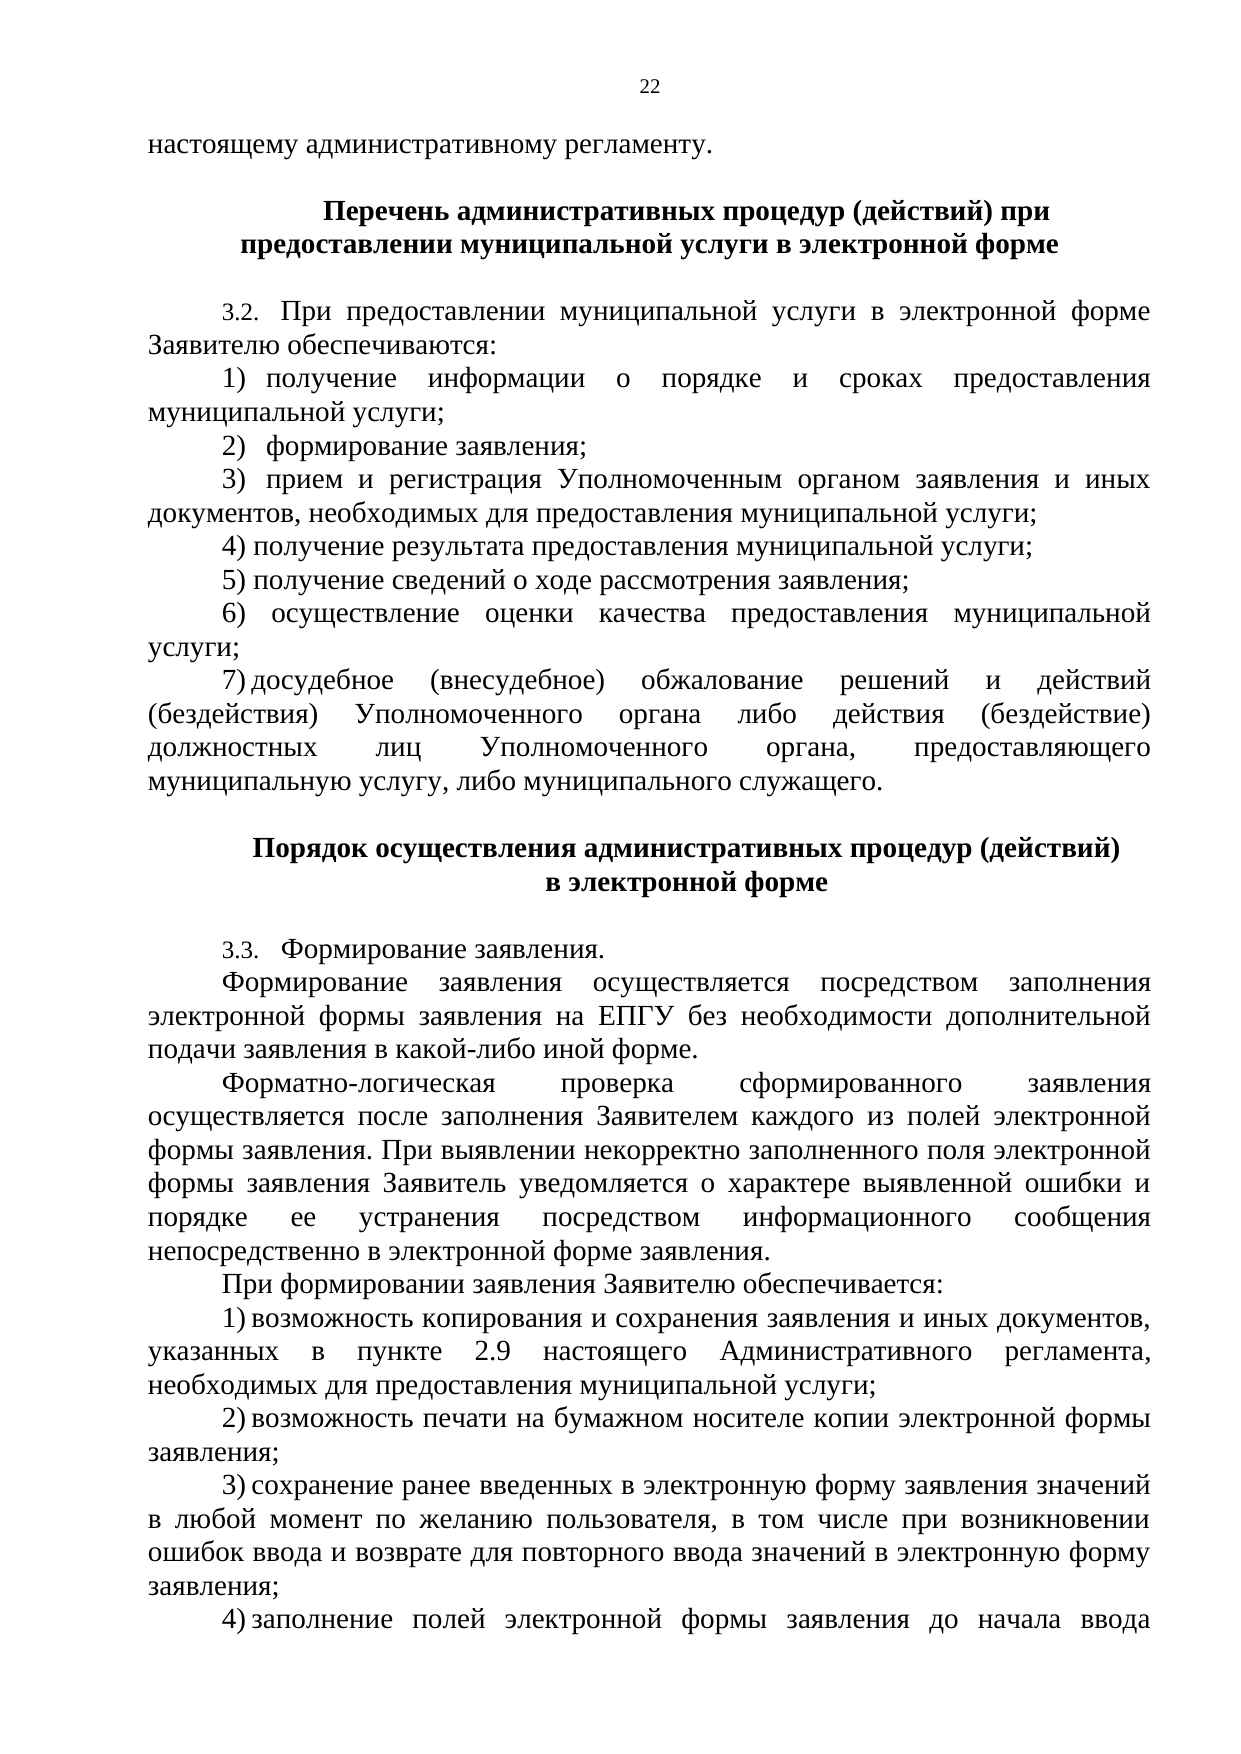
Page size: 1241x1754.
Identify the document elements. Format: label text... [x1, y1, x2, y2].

list Формирование заявления. [148, 931, 1152, 964]
text 4) получение результата предоставления муниципальной услуги; [148, 528, 1152, 562]
text Порядок осуществления административных процедур (действий) [148, 830, 1152, 864]
text 1) возможность копирования и сохранения заявления и иных документов, указанных в пункте 2.9 настоящего Административного регламента, необходимых для предоставления муниципальной услуги; [148, 1300, 1152, 1400]
text 5) получение сведений о ходе рассмотрения заявления; [148, 562, 1152, 595]
list При предоставлении муниципальной услуги в электронной форме Заявителю обеспечиваются: [148, 293, 1152, 361]
text Перечень административных процедур (действий) при предоставлении муниципальной услуги в электронной форме [148, 193, 1152, 260]
list прием и регистрация Уполномоченным органом заявления и иных документов, необходимых для предоставления муниципальной услуги; [148, 461, 1152, 528]
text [148, 1602, 1152, 1635]
text Формирование заявления осуществляется посредством заполнения электронной формы заявления на ЕПГУ без необходимости дополнительной подачи заявления в какой-либо иной форме. [148, 964, 1152, 1065]
text 7) досудебное (внесудебное) обжалование решений и действий (бездействия) Уполномоченного органа либо действия (бездействие) должностных лиц Уполномоченного органа, предоставляющего муниципальную услугу, либо муниципального служащего. [148, 662, 1152, 797]
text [148, 126, 1152, 159]
text При формировании заявления Заявителю обеспечивается: [148, 1266, 1152, 1300]
text в электронной форме [148, 864, 1152, 897]
list формирование заявления; [148, 428, 1152, 461]
text 6) осуществление оценки качества предоставления муниципальной услуги; [148, 595, 1152, 662]
text 2) возможность печати на бумажном носителе копии электронной формы заявления; [148, 1400, 1152, 1467]
text 3) сохранение ранее введенных в электронную форму заявления значений в любой момент по желанию пользователя, в том числе при возникновении ошибок ввода и возврате для повторного ввода значений в электронную форму заявления; [148, 1467, 1152, 1602]
text Форматно-логическая проверка сформированного заявления осуществляется после заполнения Заявителем каждого из полей электронной формы заявления. При выявлении некорректно заполненного поля электронной формы заявления Заявитель уведомляется о характере выявленной ошибки и порядке ее устранения посредством информационного сообщения непосредственно в электронной форме заявления. [148, 1065, 1152, 1266]
list получение информации о порядке и сроках предоставления муниципальной услуги; [148, 361, 1152, 428]
